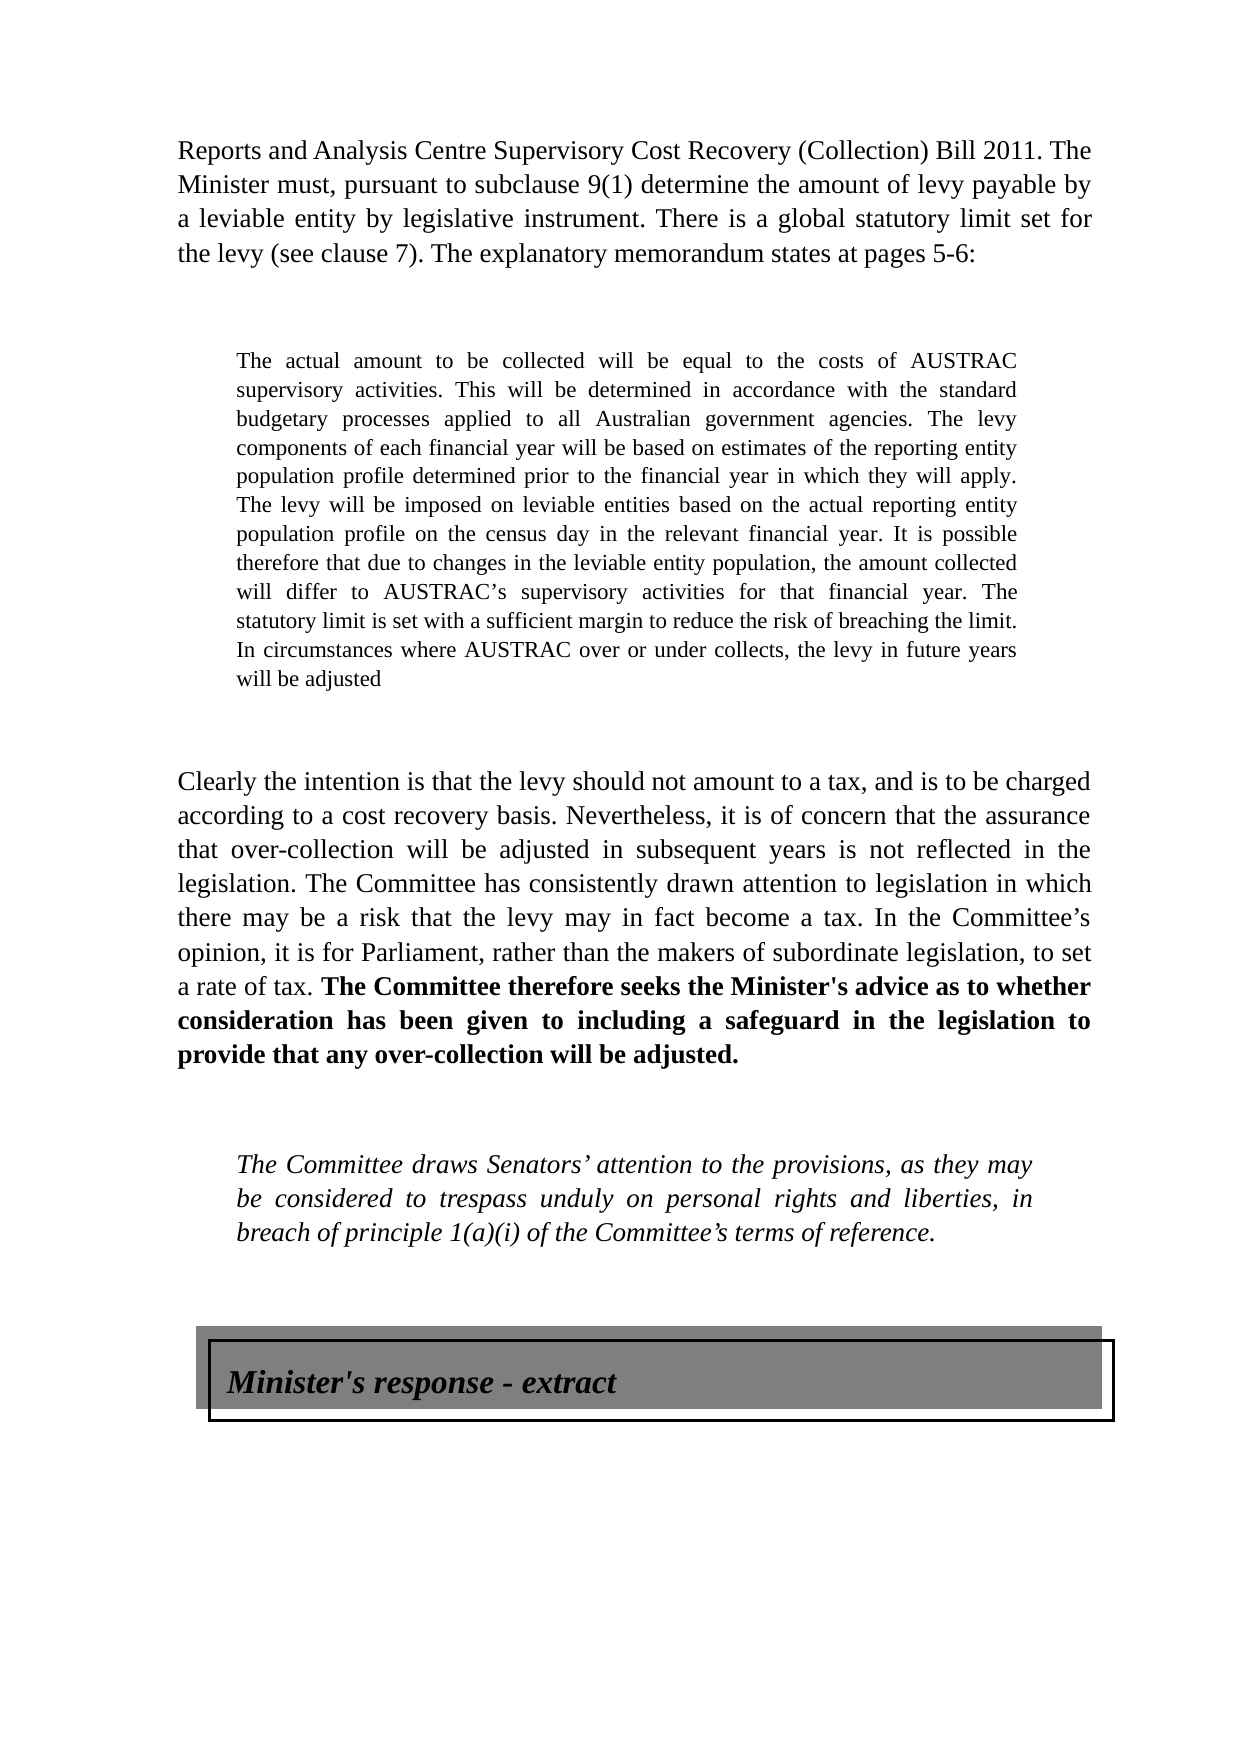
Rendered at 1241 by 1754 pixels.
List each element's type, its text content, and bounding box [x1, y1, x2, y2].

text Clearly the intention is that the levy should not amount to a tax, and is to be charged according to a cost recovery basis. Nevertheless, it is of concern that the assurance that over-collection will be adjusted in subsequent years is not reflected in the legislation. The Committee has consistently drawn attention to legislation in which there may be a risk that the levy may in fact become a tax. In the Committee’s opinion, it is for Parliament, rather than the makers of subordinate legislation, to set a rate of tax. The Committee therefore seeks the Minister's advice as to whether consideration has been given to including a safeguard in the legislation to provide that any over-collection will be adjusted. [177, 765, 1092, 1069]
text The Committee draws Senators’ attention to the provisions, as they may be considered to trespass unduly on personal rights and liberties, in breach of principle 1(a)(i) of the Committee’s terms of reference. [236, 1148, 1033, 1248]
text The actual amount to be collected will be equal to the costs of AUSTRAC supervisory activities. This will be determined in accordance with the standard budgetary processes applied to all Australian government agencies. The levy components of each financial year will be based on estimates of the reporting entity population profile determined prior to the financial year in which they will apply. The levy will be imposed on leviable entities based on the actual reporting entity population profile on the census day in the relevant financial year. It is possible therefore that due to changes in the leviable entity population, the amount collected will differ to AUSTRAC’s supervisory activities for that financial year. The statutory limit is set with a sufficient margin to reduce the risk of breaching the limit. In circumstances where AUSTRAC over or under collects, the levy in future years will be adjusted [236, 347, 1019, 692]
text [177, 134, 1092, 268]
